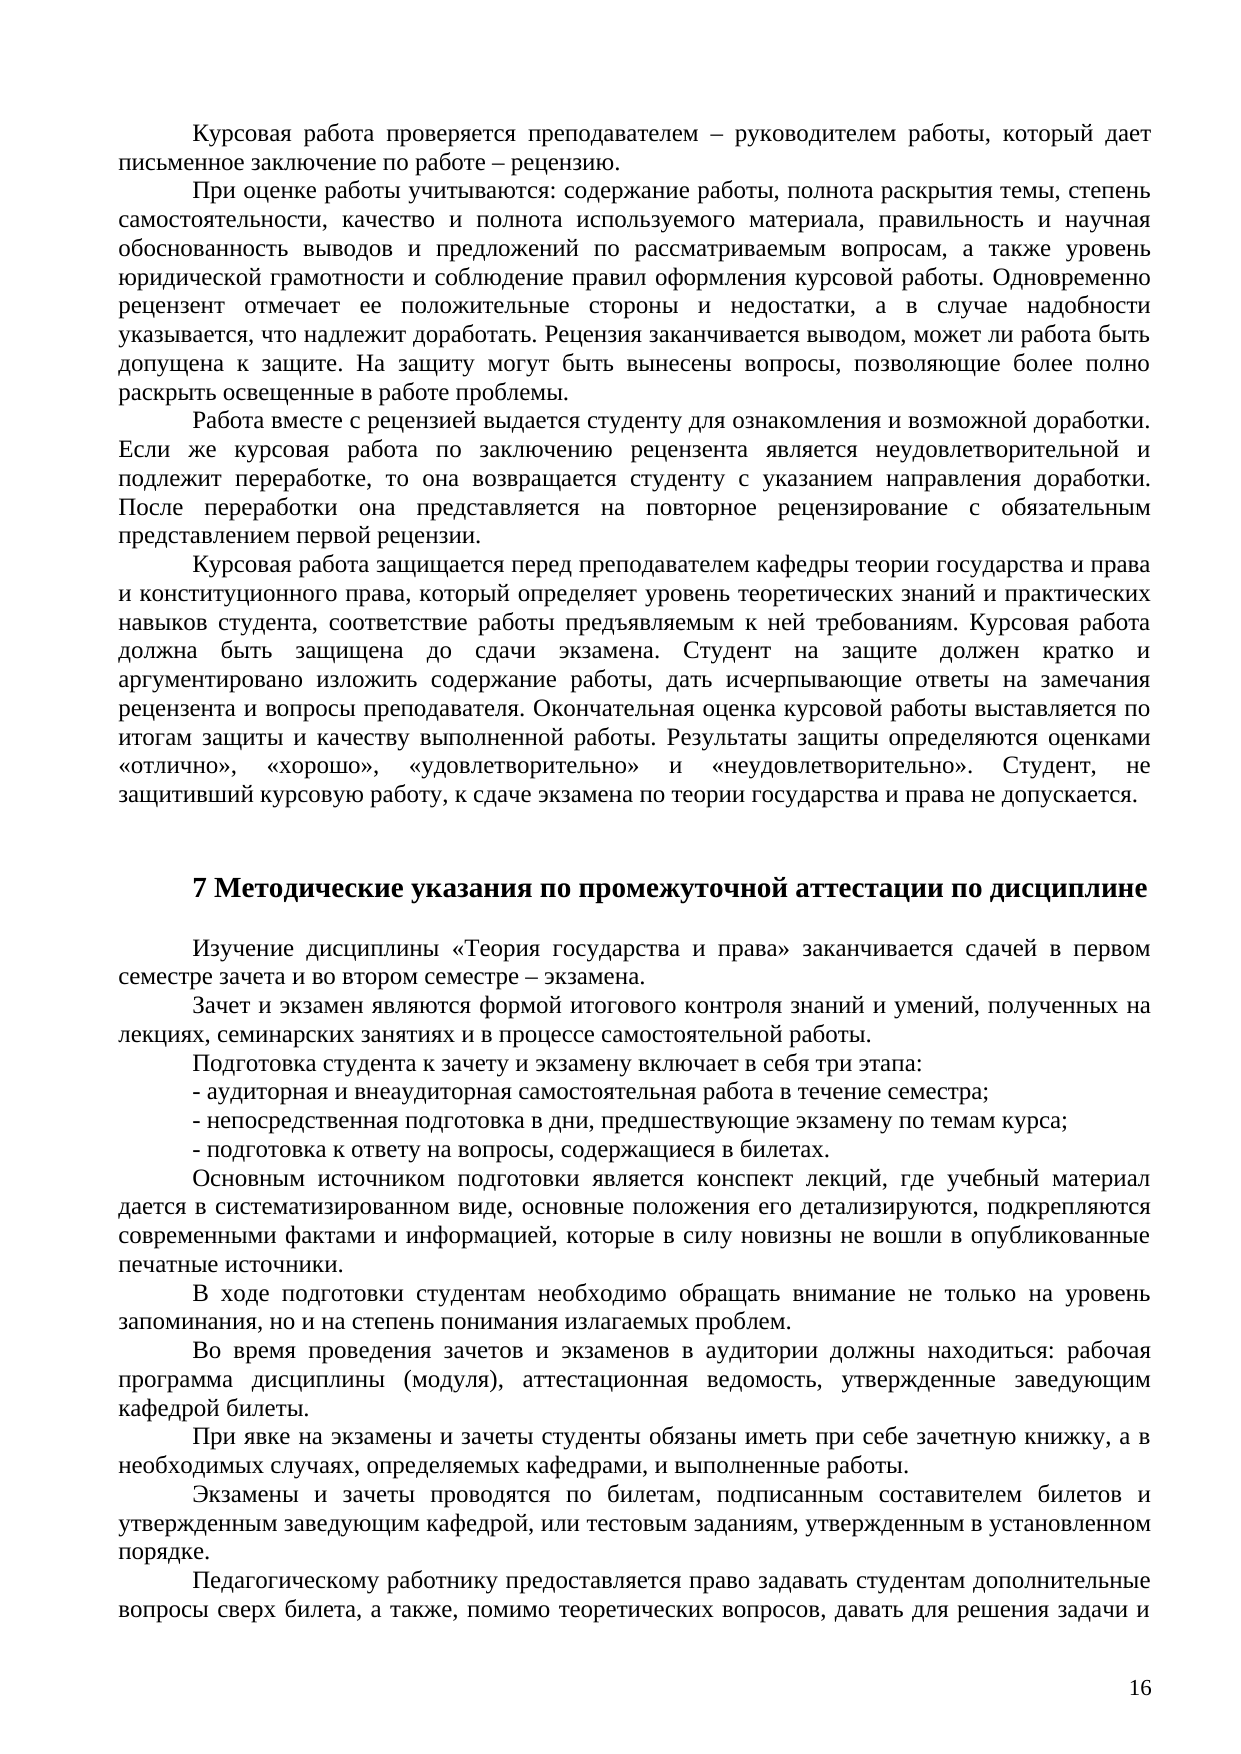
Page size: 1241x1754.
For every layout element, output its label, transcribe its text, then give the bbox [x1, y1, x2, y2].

text Курсовая работа проверяется преподавателем – руководителем работы, который дает письменное заключение по работе – рецензию. [118, 118, 1152, 176]
text Работа вместе с рецензией выдается студенту для ознакомления и возможной доработки. Если же курсовая работа по заключению рецензента является неудовлетворительной и подлежит переработке, то она возвращается студенту с указанием направления доработки. После переработки она представляется на повторное рецензирование с обязательным представлением первой рецензии. [118, 406, 1152, 549]
text Курсовая работа защищается перед преподавателем кафедры теории государства и права и конституционного права, который определяет уровень теоретических знаний и практических навыков студента, соответствие работы предъявляемым к ней требованиям. Курсовая работа должна быть защищена до сдачи экзамена. Студент на защите должен кратко и аргументировано изложить содержание работы, дать исчерпывающие ответы на замечания рецензента и вопросы преподавателя. Окончательная оценка курсовой работы выставляется по итогам защиты и качеству выполненной работы. Результаты защиты определяются оценками «отлично», «хорошо», «удовлетворительно» и «неудовлетворительно». Студент, не защитивший курсовую работу, к сдаче экзамена по теории государства и права не допускается. [118, 549, 1152, 808]
text - подготовка к ответу на вопросы, содержащиеся в билетах. [118, 1134, 1152, 1163]
text Подготовка студента к зачету и экзамену включает в себя три этапа: [118, 1048, 1152, 1076]
text - аудиторная и внеаудиторная самостоятельная работа в течение семестра; [118, 1076, 1152, 1105]
text Изучение дисциплины «Теория государства и права» заканчивается сдачей в первом семестре зачета и во втором семестре – экзамена. [118, 933, 1152, 990]
text При оценке работы учитываются: содержание работы, полнота раскрытия темы, степень самостоятельности, качество и полнота используемого материала, правильность и научная обоснованность выводов и предложений по рассматриваемым вопросам, а также уровень юридической грамотности и соблюдение правил оформления курсовой работы. Одновременно рецензент отмечает ее положительные стороны и недостатки, а в случае надобности указывается, что надлежит доработать. Рецензия заканчивается выводом, может ли работа быть допущена к защите. На защиту могут быть вынесены вопросы, позволяющие более полно раскрыть освещенные в работе проблемы. [118, 176, 1152, 406]
text - непосредственная подготовка в дни, предшествующие экзамену по темам курса; [118, 1105, 1152, 1134]
text Во время проведения зачетов и экзаменов в аудитории должны находиться: рабочая программа дисциплины (модуля), аттестационная ведомость, утвержденные заведующим кафедрой билеты. [118, 1335, 1152, 1421]
text При явке на экзамены и зачеты студенты обязаны иметь при себе зачетную книжку, а в необходимых случаях, определяемых кафедрами, и выполненные работы. [118, 1421, 1152, 1479]
text В ходе подготовки студентам необходимо обращать внимание не только на уровень запоминания, но и на степень понимания излагаемых проблем. [118, 1278, 1152, 1335]
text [118, 1565, 1152, 1623]
text Экзамены и зачеты проводятся по билетам, подписанным составителем билетов и утвержденным заведующим кафедрой, или тестовым заданиям, утвержденным в установленном порядке. [118, 1479, 1152, 1565]
text Основным источником подготовки является конспект лекций, где учебный материал дается в систематизированном виде, основные положения его детализируются, подкрепляются современными фактами и информацией, которые в силу новизны не вошли в опубликованные печатные источники. [118, 1163, 1152, 1278]
text Зачет и экзамен являются формой итогового контроля знаний и умений, полученных на лекциях, семинарских занятиях и в процессе самостоятельной работы. [118, 990, 1152, 1048]
subtitle 7 Методические указания по промежуточной аттестации по дисциплине [118, 870, 1152, 904]
